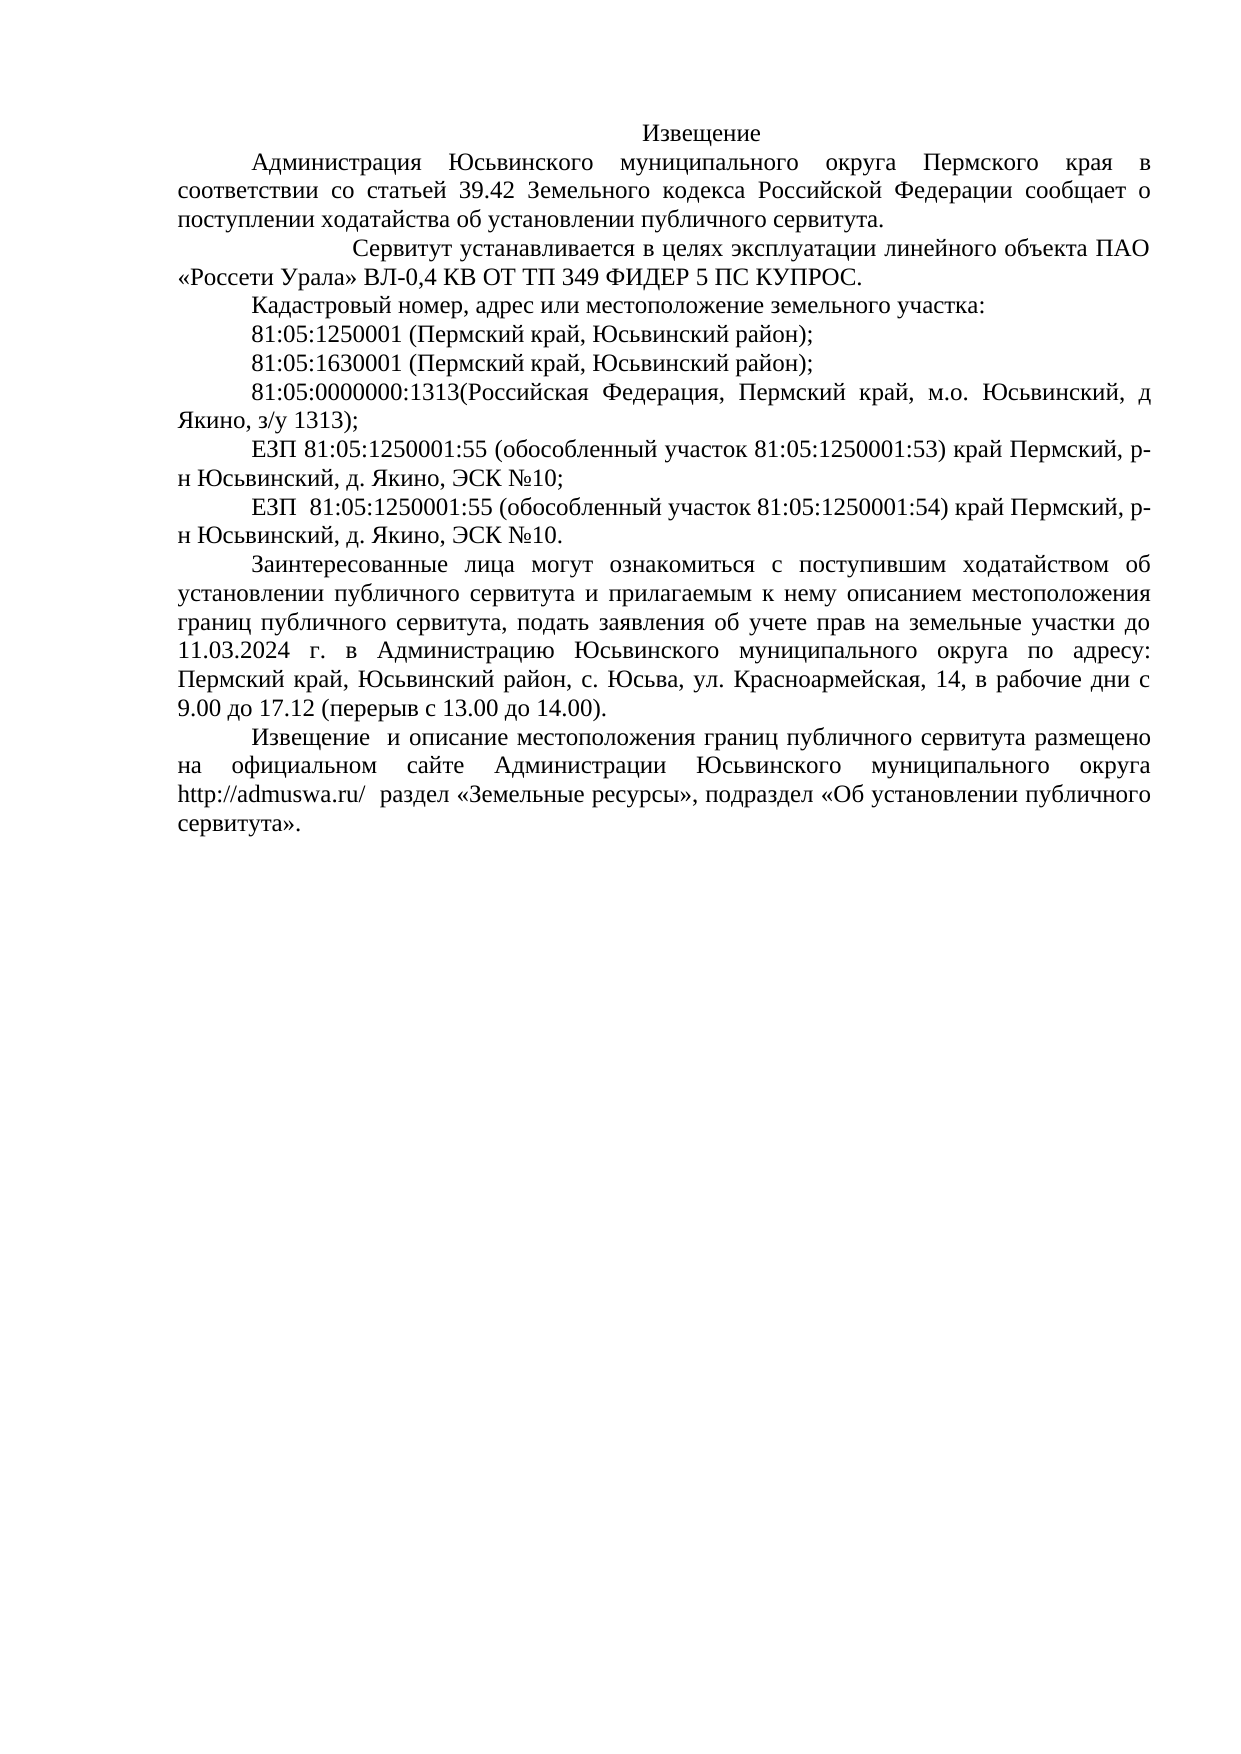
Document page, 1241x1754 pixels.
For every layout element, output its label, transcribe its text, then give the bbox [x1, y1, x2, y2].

text Извещение и описание местоположения границ публичного сервитута размещено на официальном сайте Администрации Юсьвинского муниципального округа http://admuswa.ru/ раздел «Земельные ресурсы», подраздел «Об установлении публичного сервитута». [177, 722, 1152, 837]
text 81:05:1250001 (Пермский край, Юсьвинский район); [177, 319, 1152, 348]
text ЕЗП 81:05:1250001:55 (обособленный участок 81:05:1250001:53) край Пермский, р-н Юсьвинский, д. Якино, ЭСК №10; [177, 434, 1152, 492]
text 81:05:1630001 (Пермский край, Юсьвинский район); [177, 348, 1152, 377]
text ЕЗП 81:05:1250001:55 (обособленный участок 81:05:1250001:54) край Пермский, р-н Юсьвинский, д. Якино, ЭСК №10. [177, 492, 1152, 549]
text 81:05:0000000:1313(Российская Федерация, Пермский край, м.о. Юсьвинский, д Якино, з/у 1313); [177, 377, 1152, 434]
text Кадастровый номер, адрес или местоположение земельного участка: [177, 291, 1152, 319]
text Извещение [177, 118, 1152, 147]
text Сервитут устанавливается в целях эксплуатации линейного объекта ПАО «Россети Урала» ВЛ-0,4 КВ ОТ ТП 349 ФИДЕР 5 ПС КУПРОС. [177, 233, 1152, 291]
text Администрация Юсьвинского муниципального округа Пермского края в соответствии со статьей 39.42 Земельного кодекса Российской Федерации сообщает о поступлении ходатайства об установлении публичного сервитута. [177, 147, 1152, 233]
text Заинтересованные лица могут ознакомиться с поступившим ходатайством об установлении публичного сервитута и прилагаемым к нему описанием местоположения границ публичного сервитута, подать заявления об учете прав на земельные участки до 11.03.2024 г. в Администрацию Юсьвинского муниципального округа по адресу: Пермский край, Юсьвинский район, с. Юсьва, ул. Красноармейская, 14, в рабочие дни с 9.00 до 17.12 (перерыв с 13.00 до 14.00). [177, 549, 1152, 722]
